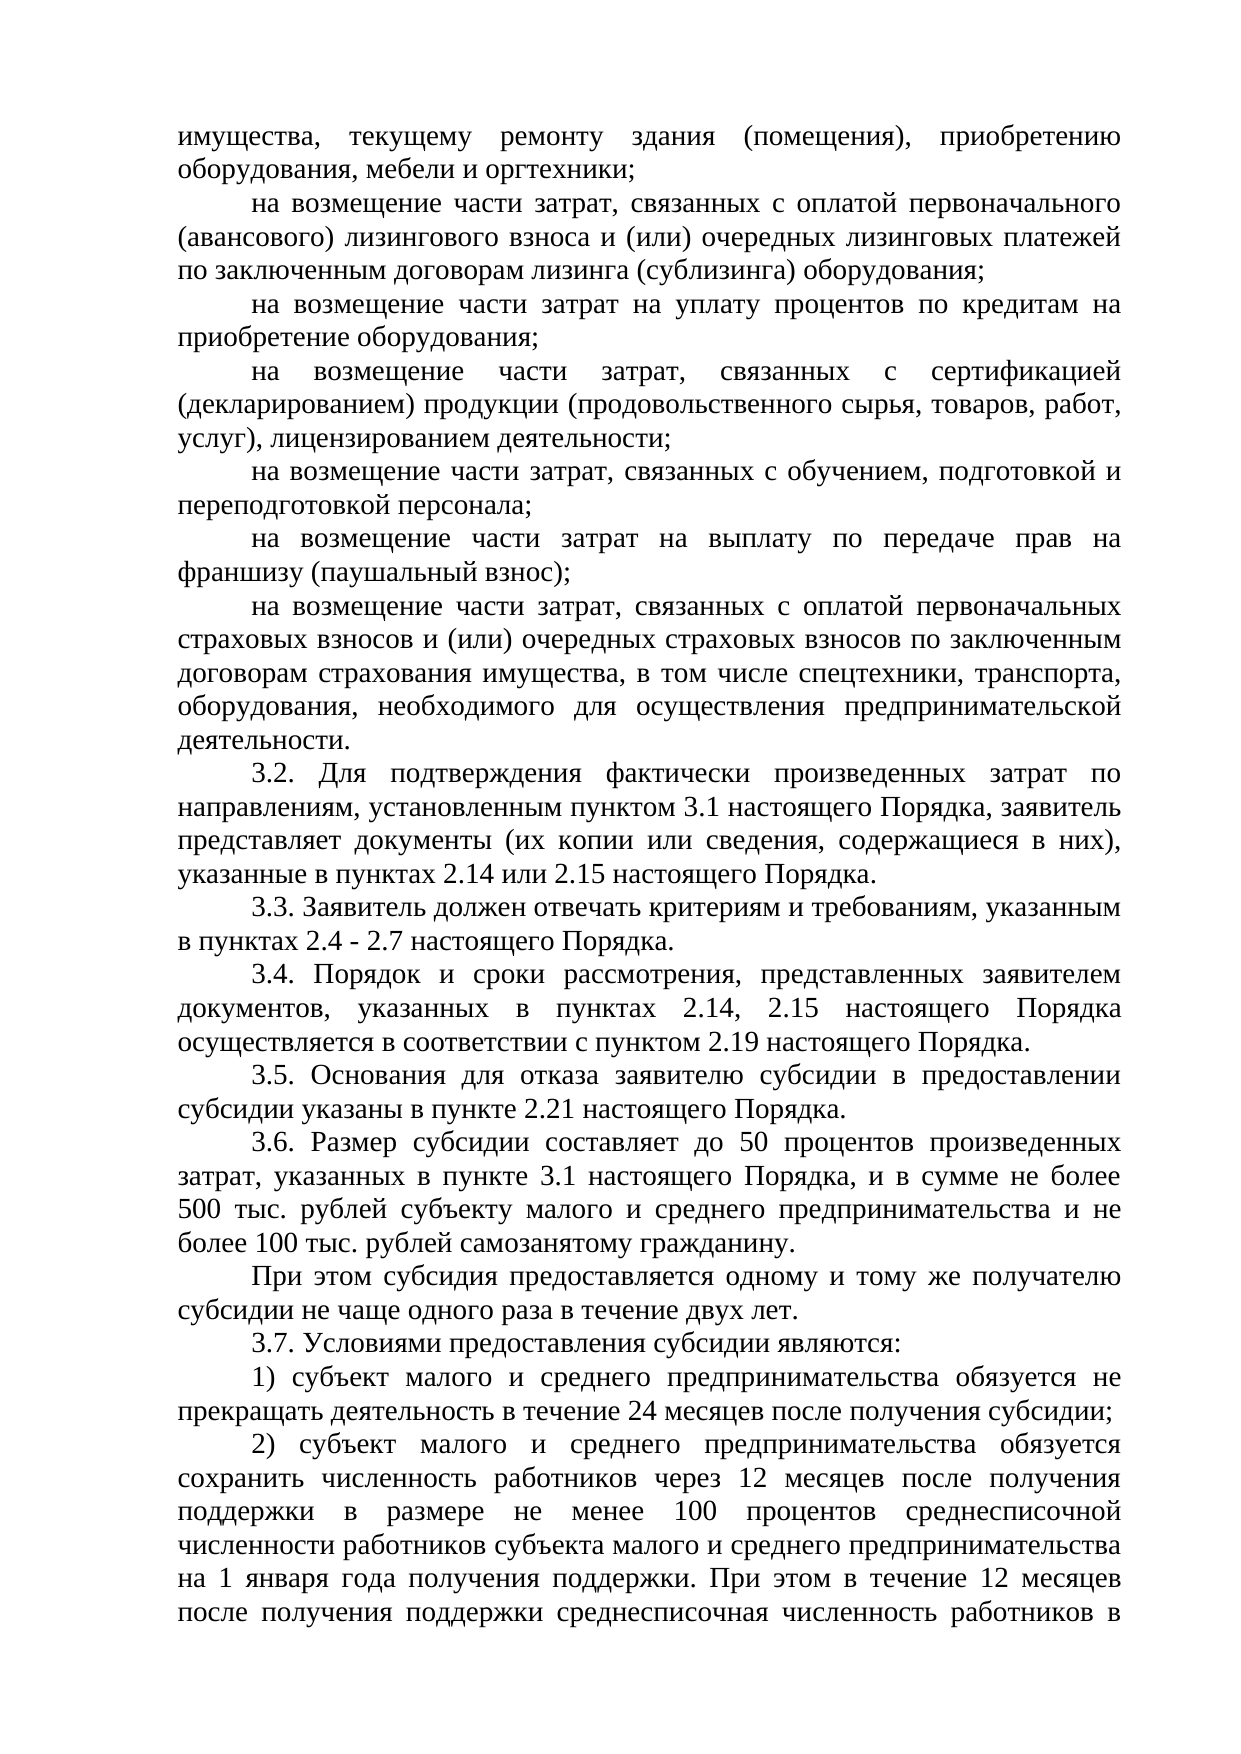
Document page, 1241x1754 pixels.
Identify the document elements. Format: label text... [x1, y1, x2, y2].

text на возмещение части затрат на уплату процентов по кредитам на приобретение оборудования; [177, 286, 1122, 353]
text 1) субъект малого и среднего предпринимательства обязуется не прекращать деятельность в течение 24 месяцев после получения субсидии; [177, 1359, 1122, 1426]
text на возмещение части затрат, связанных с оплатой первоначального (авансового) лизингового взноса и (или) очередных лизинговых платежей по заключенным договорам лизинга (сублизинга) оборудования; [177, 185, 1122, 286]
text 3.6. Размер субсидии составляет до 50 процентов произведенных затрат, указанных в пункте 3.1 настоящего Порядка, и в сумме не более 500 тыс. рублей субъекту малого и среднего предпринимательства и не более 100 тыс. рублей самозанятому гражданину. [177, 1124, 1122, 1258]
text 3.7. Условиями предоставления субсидии являются: [177, 1326, 1122, 1359]
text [177, 118, 1122, 185]
text на возмещение части затрат, связанных с оплатой первоначальных страховых взносов и (или) очередных страховых взносов по заключенным договорам страхования имущества, в том числе спецтехники, транспорта, оборудования, необходимого для осуществления предпринимательской деятельности. [177, 588, 1122, 755]
text 3.5. Основания для отказа заявителю субсидии в предоставлении субсидии указаны в пункте 2.21 настоящего Порядка. [177, 1057, 1122, 1124]
text 3.3. Заявитель должен отвечать критериям и требованиям, указанным в пунктах 2.4 - 2.7 настоящего Порядка. [177, 889, 1122, 957]
text на возмещение части затрат на выплату по передаче прав на франшизу (паушальный взнос); [177, 521, 1122, 588]
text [177, 1426, 1122, 1627]
text на возмещение части затрат, связанных с сертификацией (декларированием) продукции (продовольственного сырья, товаров, работ, услуг), лицензированием деятельности; [177, 353, 1122, 453]
text При этом субсидия предоставляется одному и тому же получателю субсидии не чаще одного раза в течение двух лет. [177, 1258, 1122, 1326]
text 3.2. Для подтверждения фактически произведенных затрат по направлениям, установленным пунктом 3.1 настоящего Порядка, заявитель представляет документы (их копии или сведения, содержащиеся в них), указанные в пунктах 2.14 или 2.15 настоящего Порядка. [177, 755, 1122, 889]
text 3.4. Порядок и сроки рассмотрения, представленных заявителем документов, указанных в пунктах 2.14, 2.15 настоящего Порядка осуществляется в соответствии с пунктом 2.19 настоящего Порядка. [177, 957, 1122, 1057]
text на возмещение части затрат, связанных с обучением, подготовкой и переподготовкой персонала; [177, 453, 1122, 521]
